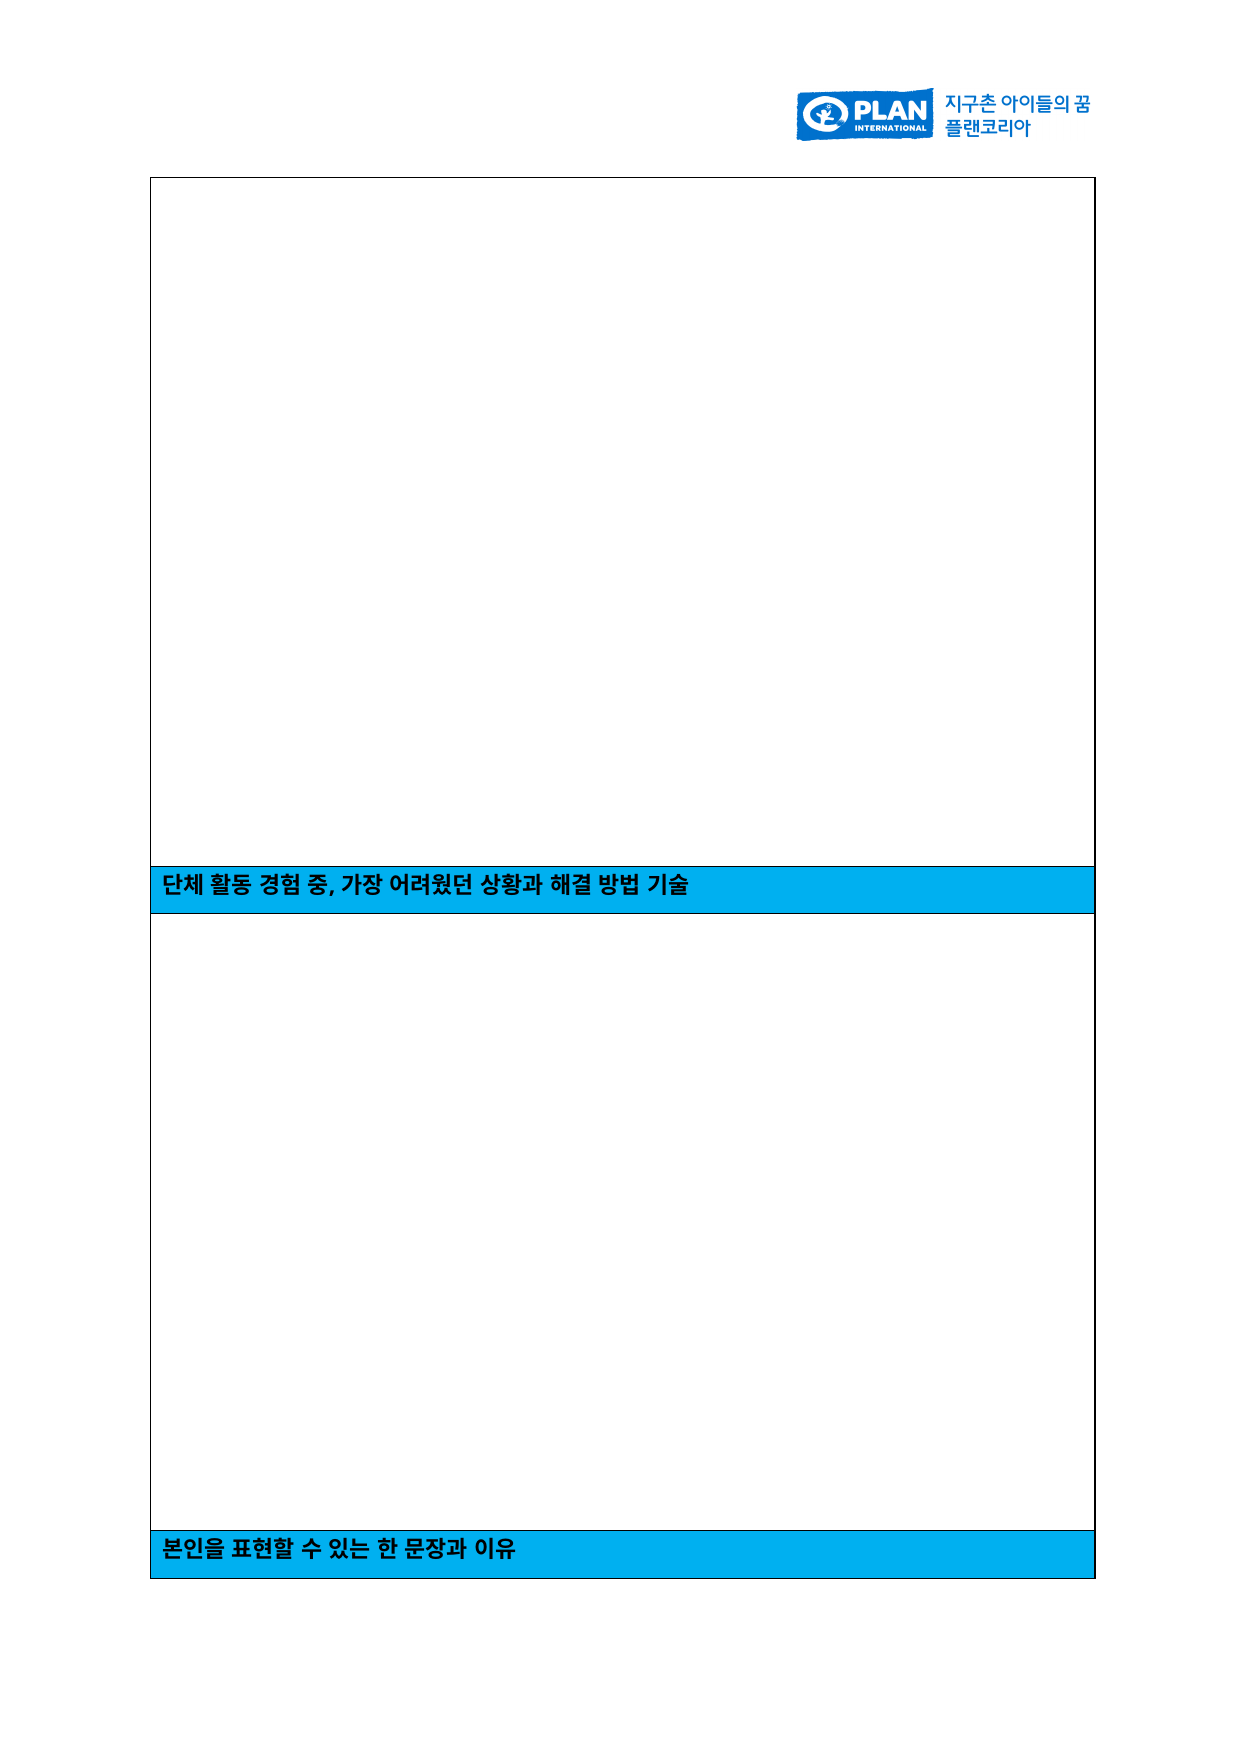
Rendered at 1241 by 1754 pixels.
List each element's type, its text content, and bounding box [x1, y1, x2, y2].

table_cell [151, 914, 1094, 1530]
picture [796, 88, 1091, 141]
table_cell 본인을 표현할 수 있는 한 문장과 이유 [151, 1531, 1094, 1578]
table_cell 단체 활동 경험 중, 가장 어려웠던 상황과 해결 방법 기술 [151, 867, 1094, 913]
table_cell [151, 178, 1094, 866]
